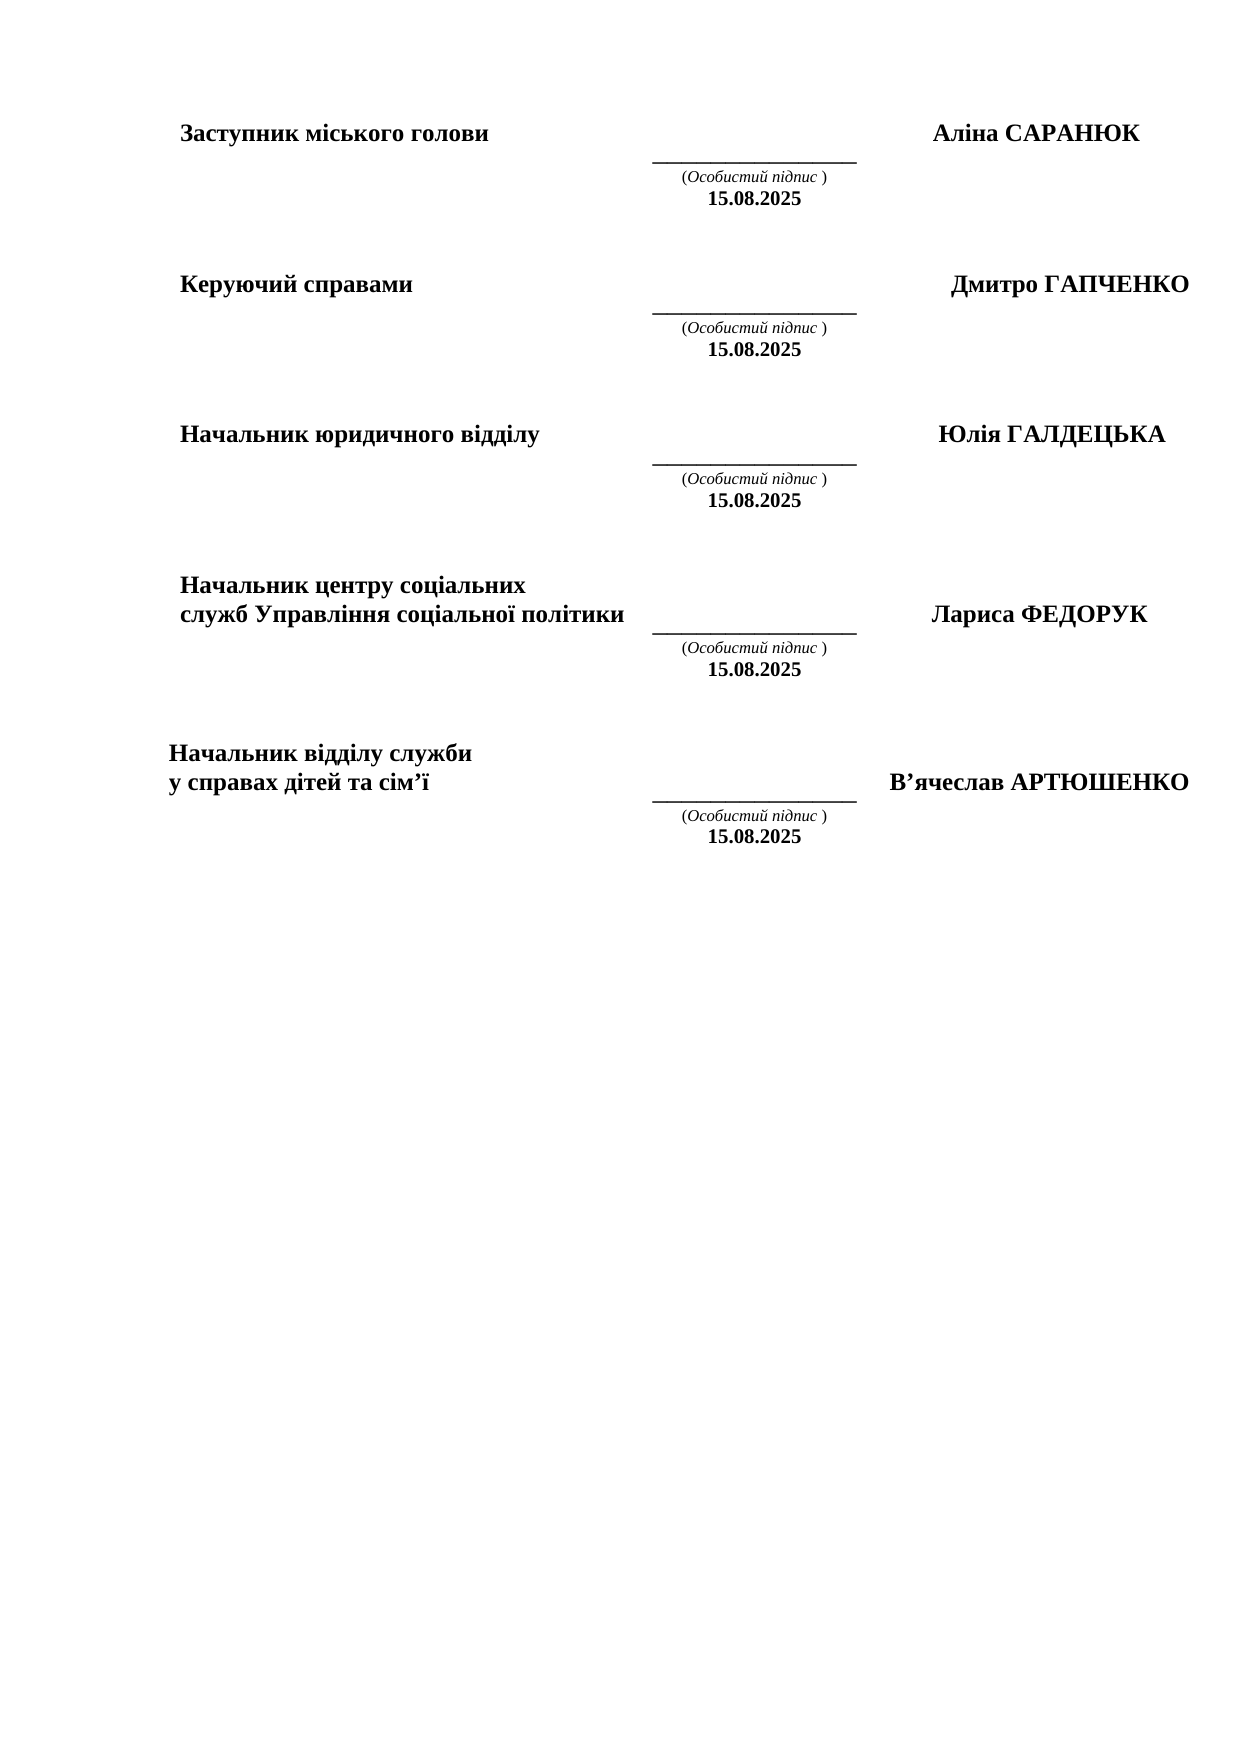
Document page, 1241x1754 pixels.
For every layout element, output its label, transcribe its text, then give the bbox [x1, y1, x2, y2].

table_header Аліна САРАНЮК [872, 118, 1201, 269]
table_cell Керуючий справами [169, 269, 637, 419]
table_cell Начальник відділу служби у справах дітей та сім’ї [158, 738, 637, 906]
table_cell ______________ (Особистий підпис ) 15.08.2025 [637, 269, 872, 419]
table_cell Начальник центру соціальних служб Управління соціальної політики [169, 570, 637, 738]
table_cell ______________ (Особистий підпис ) 15.08.2025 [637, 420, 872, 570]
table_cell ______________ (Особистий підпис ) 15.08.2025 [637, 570, 872, 738]
table_cell Юлія ГАЛДЕЦЬКА [872, 420, 1201, 570]
table_cell В’ячеслав АРТЮШЕНКО [872, 738, 1201, 906]
table_cell ______________ (Особистий підпис ) 15.08.2025 [637, 738, 872, 906]
table_cell Начальник юридичного відділу [169, 420, 637, 570]
table_cell Дмитро ГАПЧЕНКО [872, 269, 1201, 419]
table_cell Лариса ФЕДОРУК [872, 570, 1201, 738]
table_header ______________ (Особистий підпис ) 15.08.2025 [637, 118, 872, 269]
table_header Заступник міського голови [169, 118, 637, 269]
